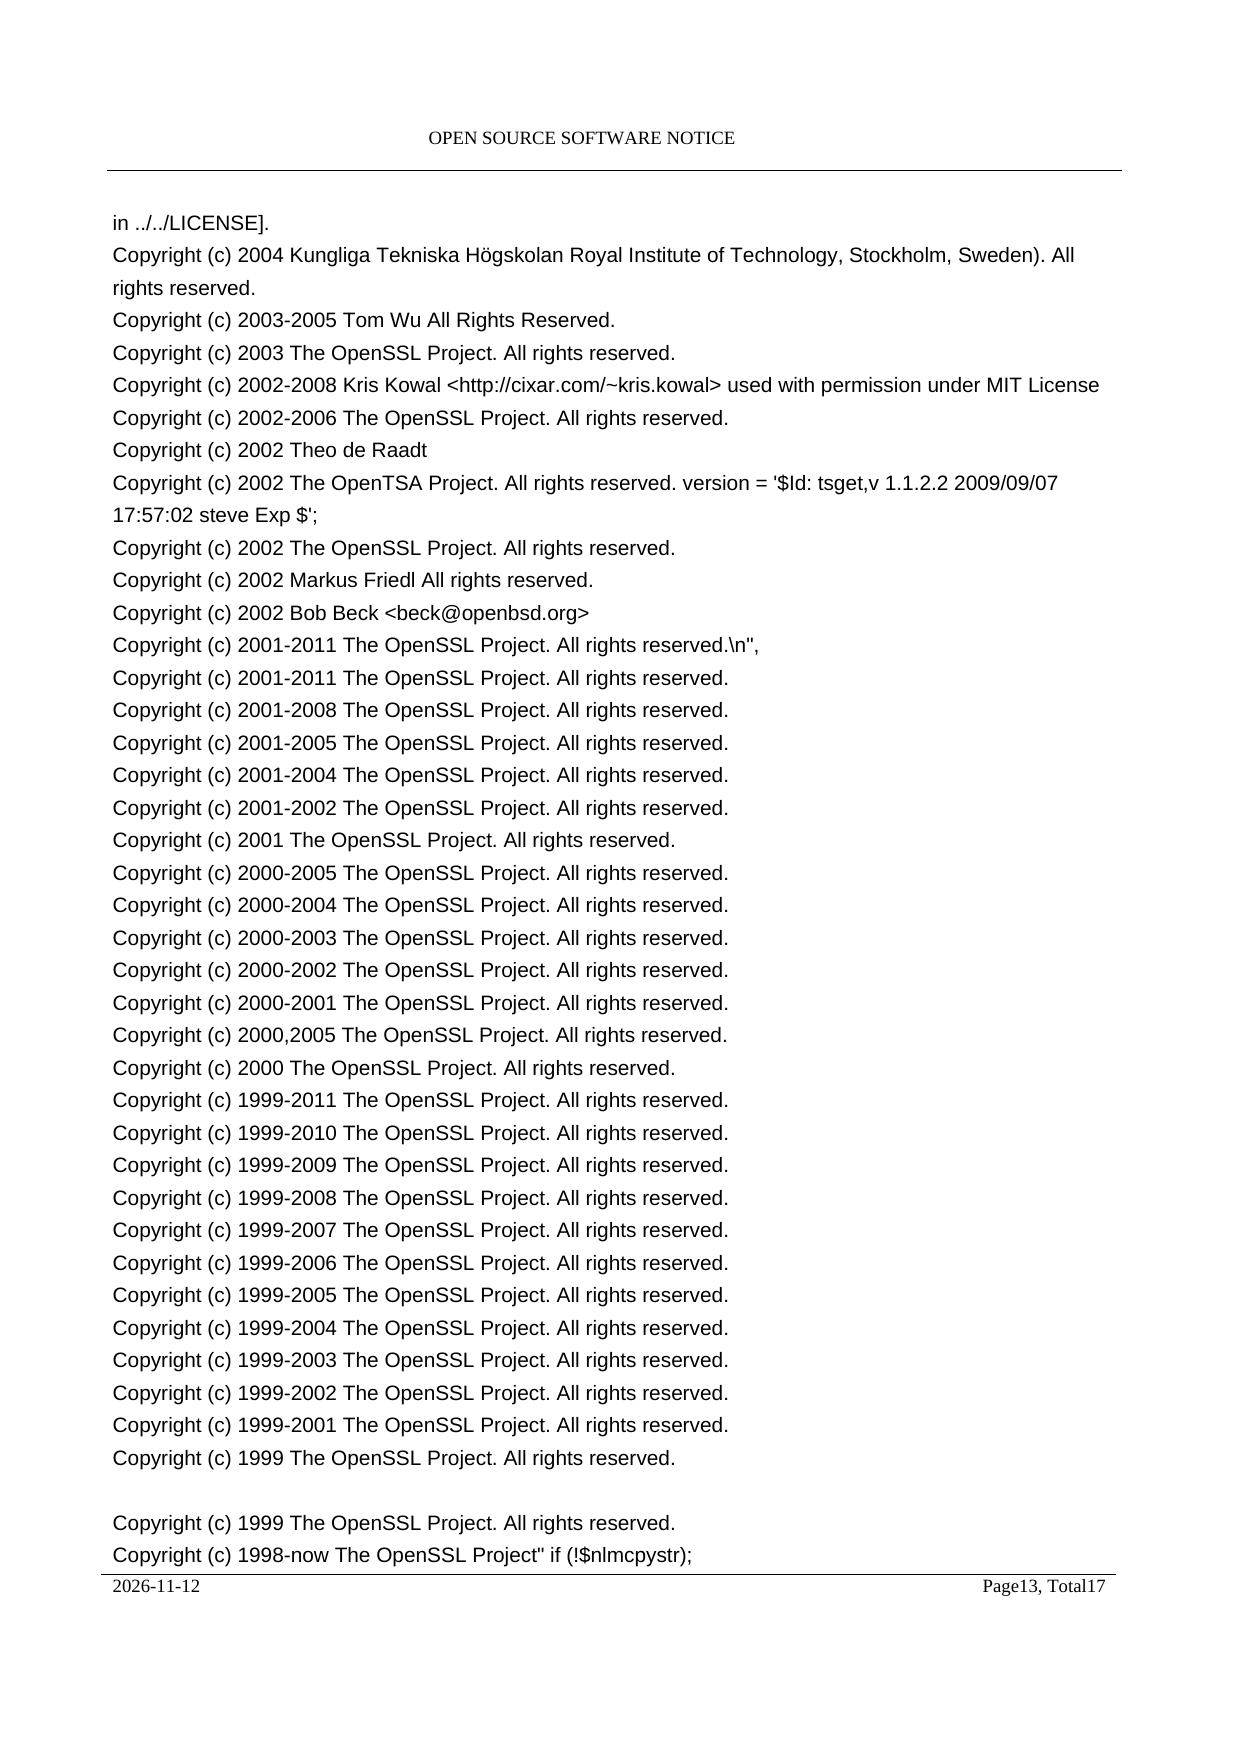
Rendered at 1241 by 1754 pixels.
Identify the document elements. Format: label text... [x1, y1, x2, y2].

text Copyright (c) 1999-2004 The OpenSSL Project. All rights reserved. [112, 1311, 1128, 1344]
text Copyright (c) 2001-2005 The OpenSSL Project. All rights reserved. [112, 726, 1128, 759]
text Copyright (c) 1999-2006 The OpenSSL Project. All rights reserved. [112, 1246, 1128, 1279]
text Copyright (c) 2000 The OpenSSL Project. All rights reserved. [112, 1051, 1128, 1084]
text Copyright (c) 2002-2006 The OpenSSL Project. All rights reserved. [112, 401, 1128, 434]
text Copyright (c) 2001-2008 The OpenSSL Project. All rights reserved. [112, 694, 1128, 726]
text Copyright (c) 2001-2002 The OpenSSL Project. All rights reserved. [112, 791, 1128, 824]
text Copyright (c) 1999-2011 The OpenSSL Project. All rights reserved. [112, 1084, 1128, 1116]
text Copyright (c) 2000-2001 The OpenSSL Project. All rights reserved. [112, 986, 1128, 1019]
text Copyright (c) 1999-2001 The OpenSSL Project. All rights reserved. [112, 1409, 1128, 1441]
text Copyright (c) 2000,2005 The OpenSSL Project. All rights reserved. [112, 1019, 1128, 1051]
text Copyright (c) 2002 Theo de Raadt [112, 434, 1128, 466]
text Copyright (c) 2000-2002 The OpenSSL Project. All rights reserved. [112, 954, 1128, 986]
text Copyright (c) 2002 The OpenTSA Project. All rights reserved. version = '$Id: tsget,v 1.1.2.2 2009/09/07 17:57:02 steve Exp $'; [112, 466, 1128, 531]
text Copyright (c) 1999-2005 The OpenSSL Project. All rights reserved. [112, 1279, 1128, 1311]
text Copyright (c) 2000-2003 The OpenSSL Project. All rights reserved. [112, 921, 1128, 954]
text Copyright (c) 1999-2009 The OpenSSL Project. All rights reserved. [112, 1149, 1128, 1181]
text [112, 206, 1128, 239]
text Copyright (c) 2004 Kungliga Tekniska Högskolan Royal Institute of Technology, Stockholm, Sweden). All rights reserved. [112, 239, 1128, 304]
text Copyright (c) 2002 Markus Friedl All rights reserved. [112, 564, 1128, 596]
text Copyright (c) 2002 Bob Beck <beck@openbsd.org> [112, 596, 1128, 629]
text Copyright (c) 1999-2007 The OpenSSL Project. All rights reserved. [112, 1214, 1128, 1246]
text Copyright (c) 2001-2011 The OpenSSL Project. All rights reserved.\n", [112, 629, 1128, 661]
text Copyright (c) 2000-2004 The OpenSSL Project. All rights reserved. [112, 889, 1128, 921]
text Copyright (c) 1998-now The OpenSSL Project" if (!$nlmcpystr); [112, 1539, 1128, 1571]
text Copyright (c) 2000-2005 The OpenSSL Project. All rights reserved. [112, 856, 1128, 889]
text Copyright (c) 2002-2008 Kris Kowal <http://cixar.com/~kris.kowal> used with permission under MIT License [112, 369, 1128, 401]
text Copyright (c) 1999 The OpenSSL Project. All rights reserved. [112, 1441, 1128, 1506]
text Copyright (c) 2003-2005 Tom Wu All Rights Reserved. [112, 304, 1128, 336]
text Copyright (c) 1999 The OpenSSL Project. All rights reserved. [112, 1506, 1128, 1539]
text Copyright (c) 1999-2010 The OpenSSL Project. All rights reserved. [112, 1116, 1128, 1149]
text Copyright (c) 2001 The OpenSSL Project. All rights reserved. [112, 824, 1128, 856]
text Copyright (c) 2003 The OpenSSL Project. All rights reserved. [112, 336, 1128, 369]
text Copyright (c) 2001-2011 The OpenSSL Project. All rights reserved. [112, 661, 1128, 694]
text Copyright (c) 1999-2008 The OpenSSL Project. All rights reserved. [112, 1181, 1128, 1214]
text Copyright (c) 1999-2002 The OpenSSL Project. All rights reserved. [112, 1376, 1128, 1409]
text Copyright (c) 2001-2004 The OpenSSL Project. All rights reserved. [112, 759, 1128, 791]
text Copyright (c) 1999-2003 The OpenSSL Project. All rights reserved. [112, 1344, 1128, 1376]
text Copyright (c) 2002 The OpenSSL Project. All rights reserved. [112, 531, 1128, 564]
